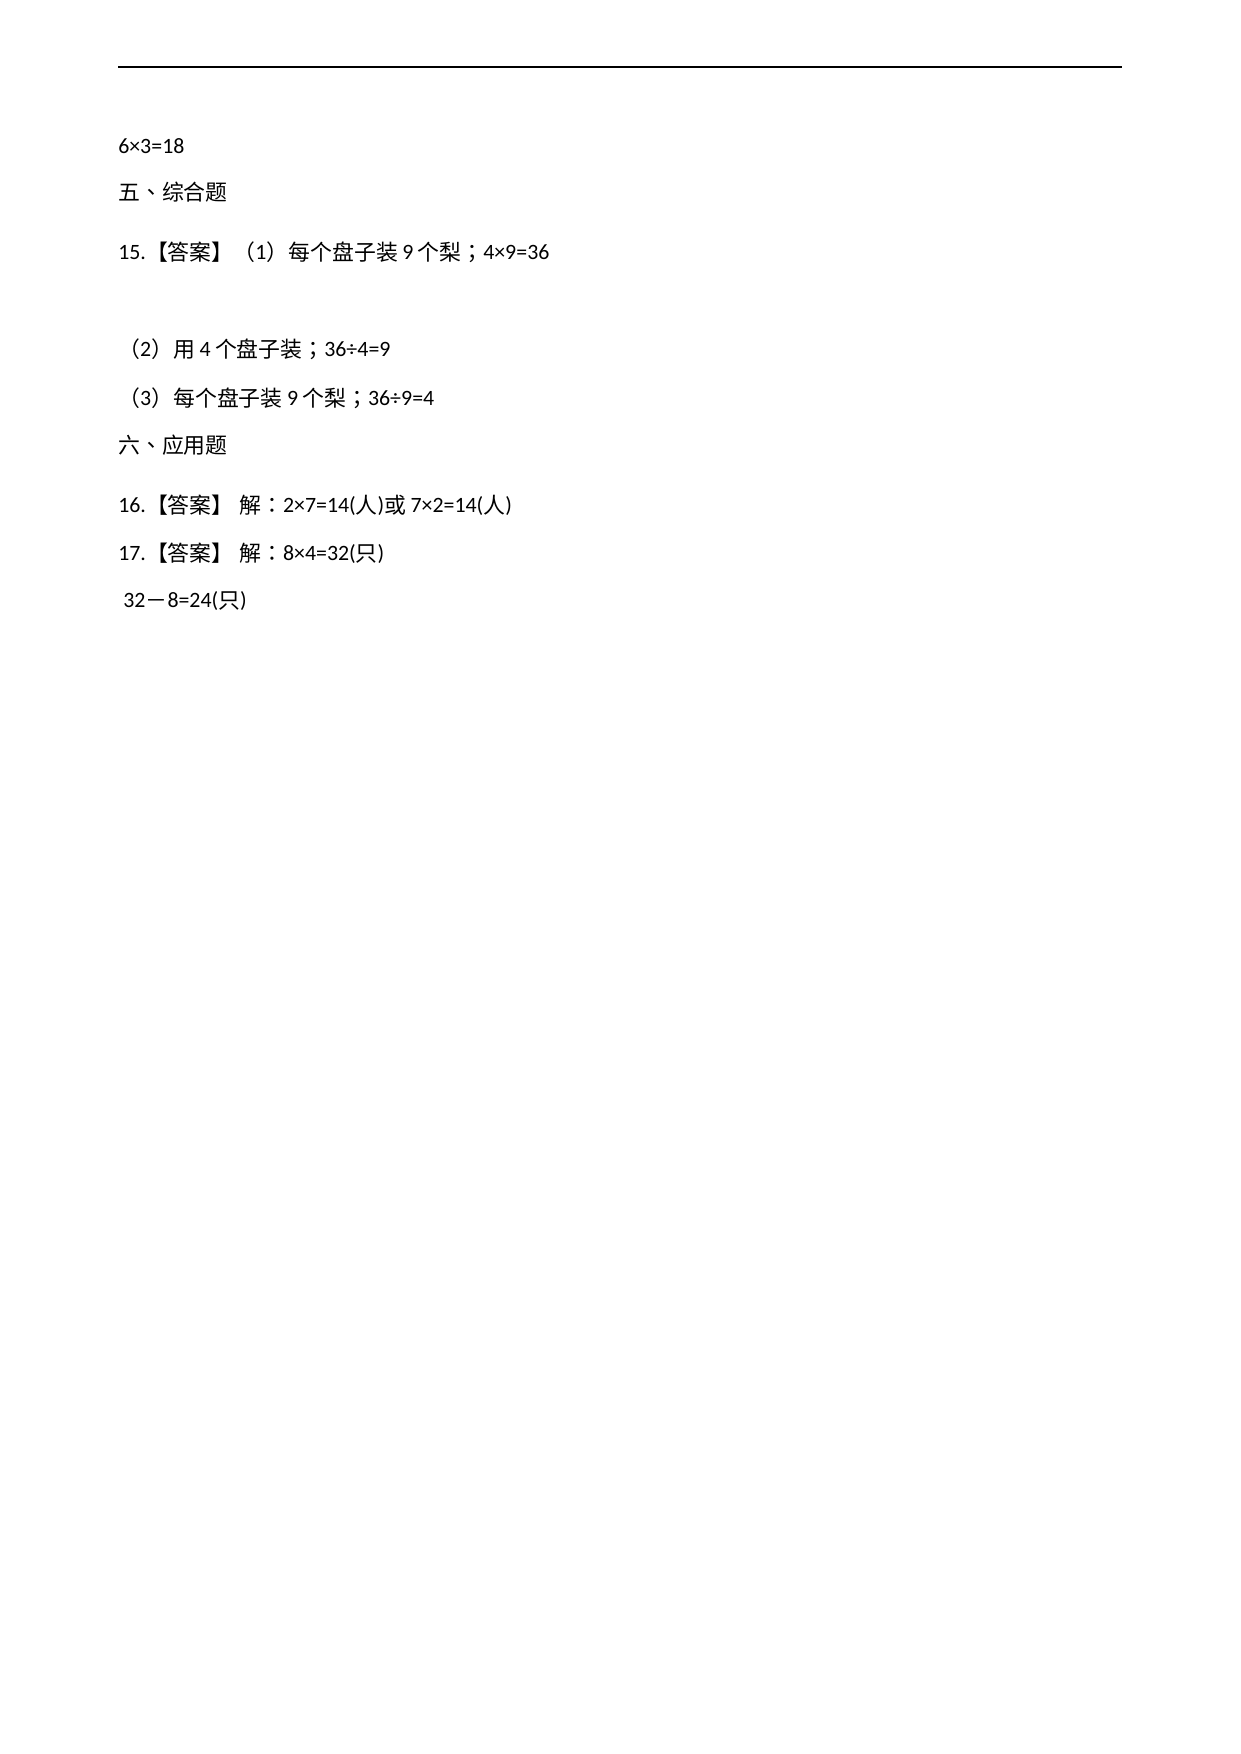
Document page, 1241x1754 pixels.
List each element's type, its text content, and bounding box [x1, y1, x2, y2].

text 15.【答案】（1）每个盘子装9个梨；4×9=36 （2）用4个盘子装；36÷4=9 （3）每个盘子装9个梨；36÷9=4 [118, 235, 1122, 414]
text 16.【答案】 解：2×7=14(人)或7×2=14(人) [118, 489, 1122, 521]
text 17.【答案】 解：8×4=32(只) [118, 536, 1122, 569]
text 六、应用题 [118, 429, 1122, 461]
text 五、综合题 [118, 175, 1122, 208]
text 6×3=18 [118, 129, 1122, 162]
text 32－8=24(只) [118, 583, 1122, 616]
